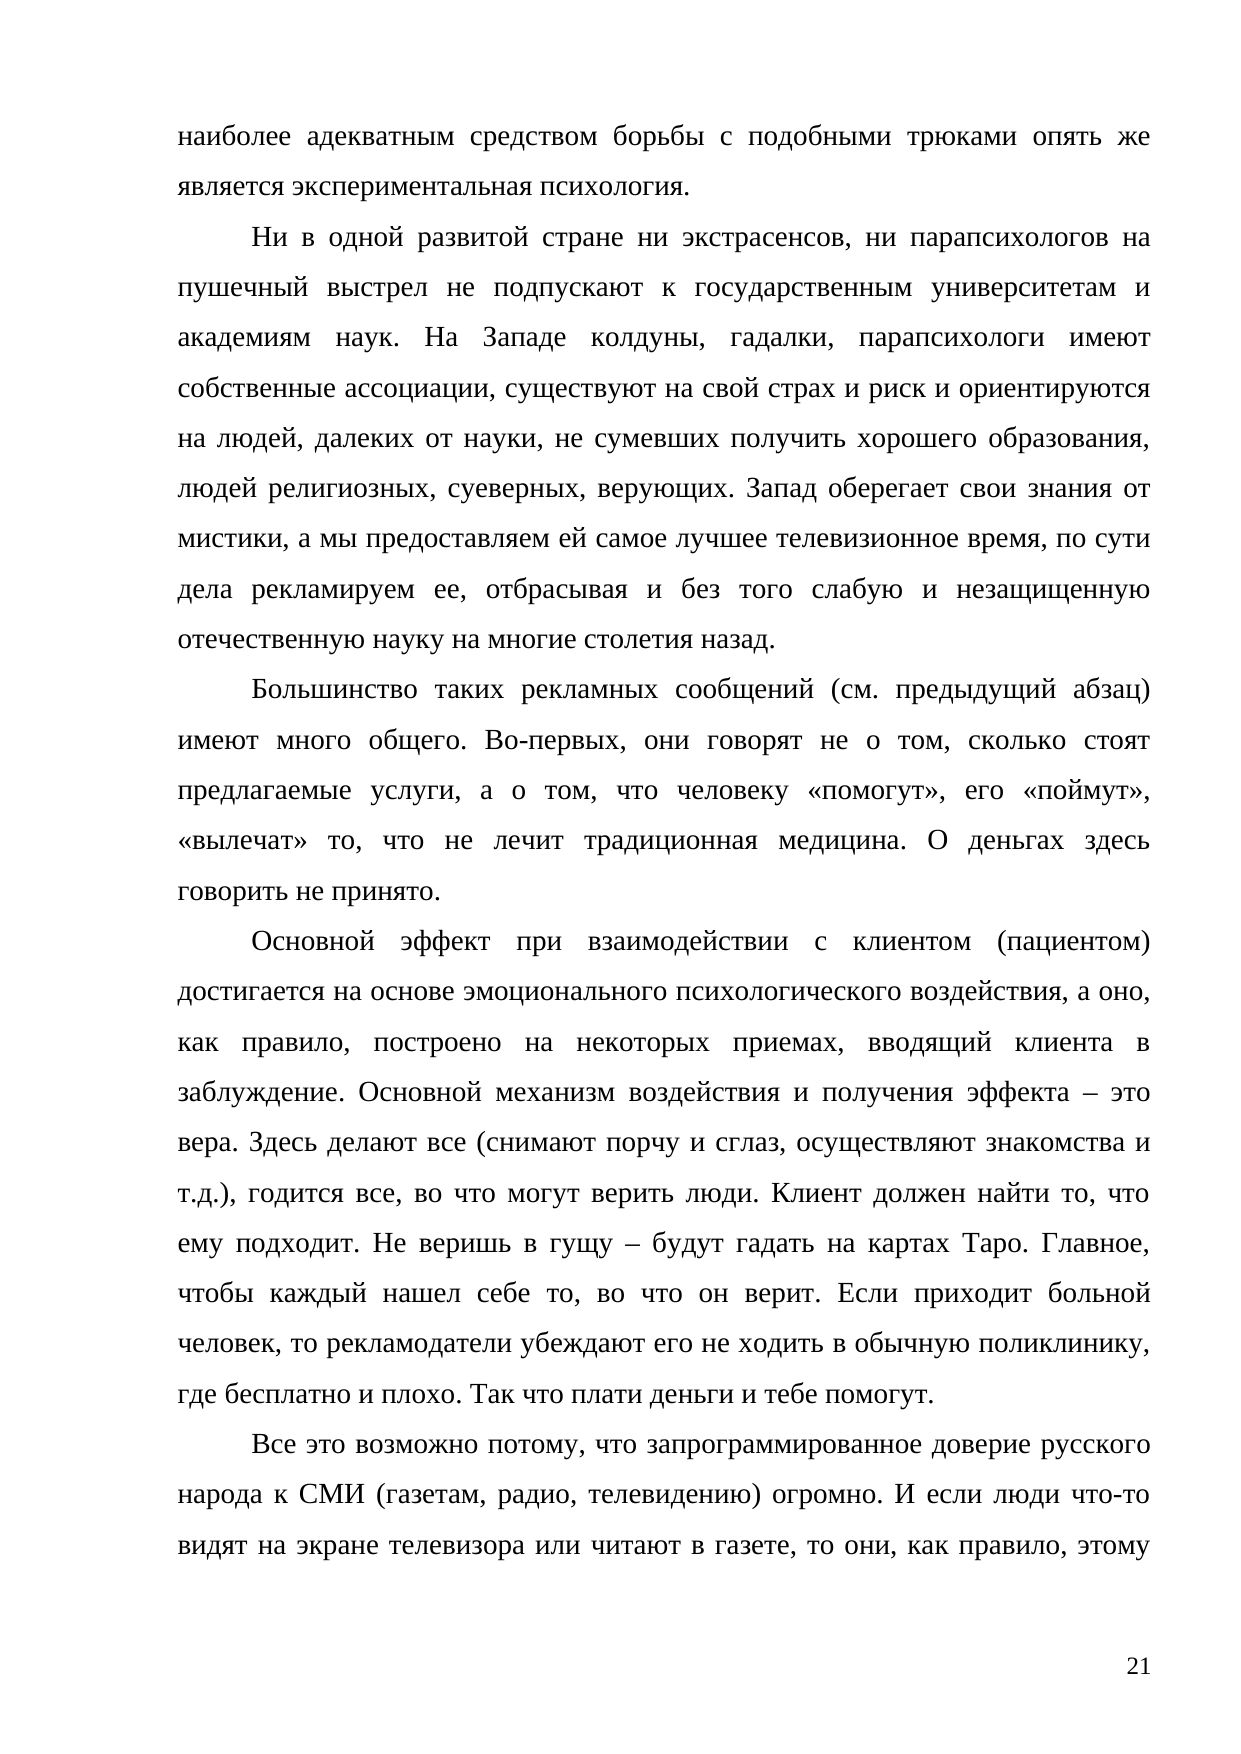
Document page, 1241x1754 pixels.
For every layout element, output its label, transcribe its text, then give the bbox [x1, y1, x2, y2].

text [177, 1426, 1152, 1560]
text Основной эффект при взаимодействии с клиентом (пациентом) достигается на основе эмоционального психологического воздействия, а оно, как правило, построено на некоторых приемах, вводящий клиента в заблуждение. Основной механизм воздействия и получения эффекта – это вера. Здесь делают все (снимают порчу и сглаз, осуществляют знакомства и т.д.), годится все, во что могут верить люди. Клиент должен найти то, что ему подходит. Не веришь в гущу – будут гадать на картах Таро. Главное, чтобы каждый нашел себе то, во что он верит. Если приходит больной человек, то рекламодатели убеждают его не ходить в обычную поликлинику, где бесплатно и плохо. Так что плати деньги и тебе помогут. [177, 923, 1152, 1409]
text Ни в одной развитой стране ни экстрасенсов, ни парапсихологов на пушечный выстрел не подпускают к государственным университетам и академиям наук. На Западе колдуны, гадалки, парапсихологи имеют собственные ассоциации, существуют на свой страх и риск и ориентируются на людей, далеких от науки, не сумевших получить хорошего образования, людей религиозных, суеверных, верующих. Запад оберегает свои знания от мистики, а мы предоставляем ей самое лучшее телевизионное время, по сути дела рекламируем ее, отбрасывая и без того слабую и незащищенную отечественную науку на многие столетия назад. [177, 219, 1152, 655]
text Большинство таких рекламных сообщений (см. предыдущий абзац) имеют много общего. Во-первых, они говорят не о том, сколько стоят предлагаемые услуги, а о том, что человеку «помогут», его «поймут», «вылечат» то, что не лечит традиционная медицина. О деньгах здесь говорить не принято. [177, 672, 1152, 906]
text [177, 118, 1152, 202]
